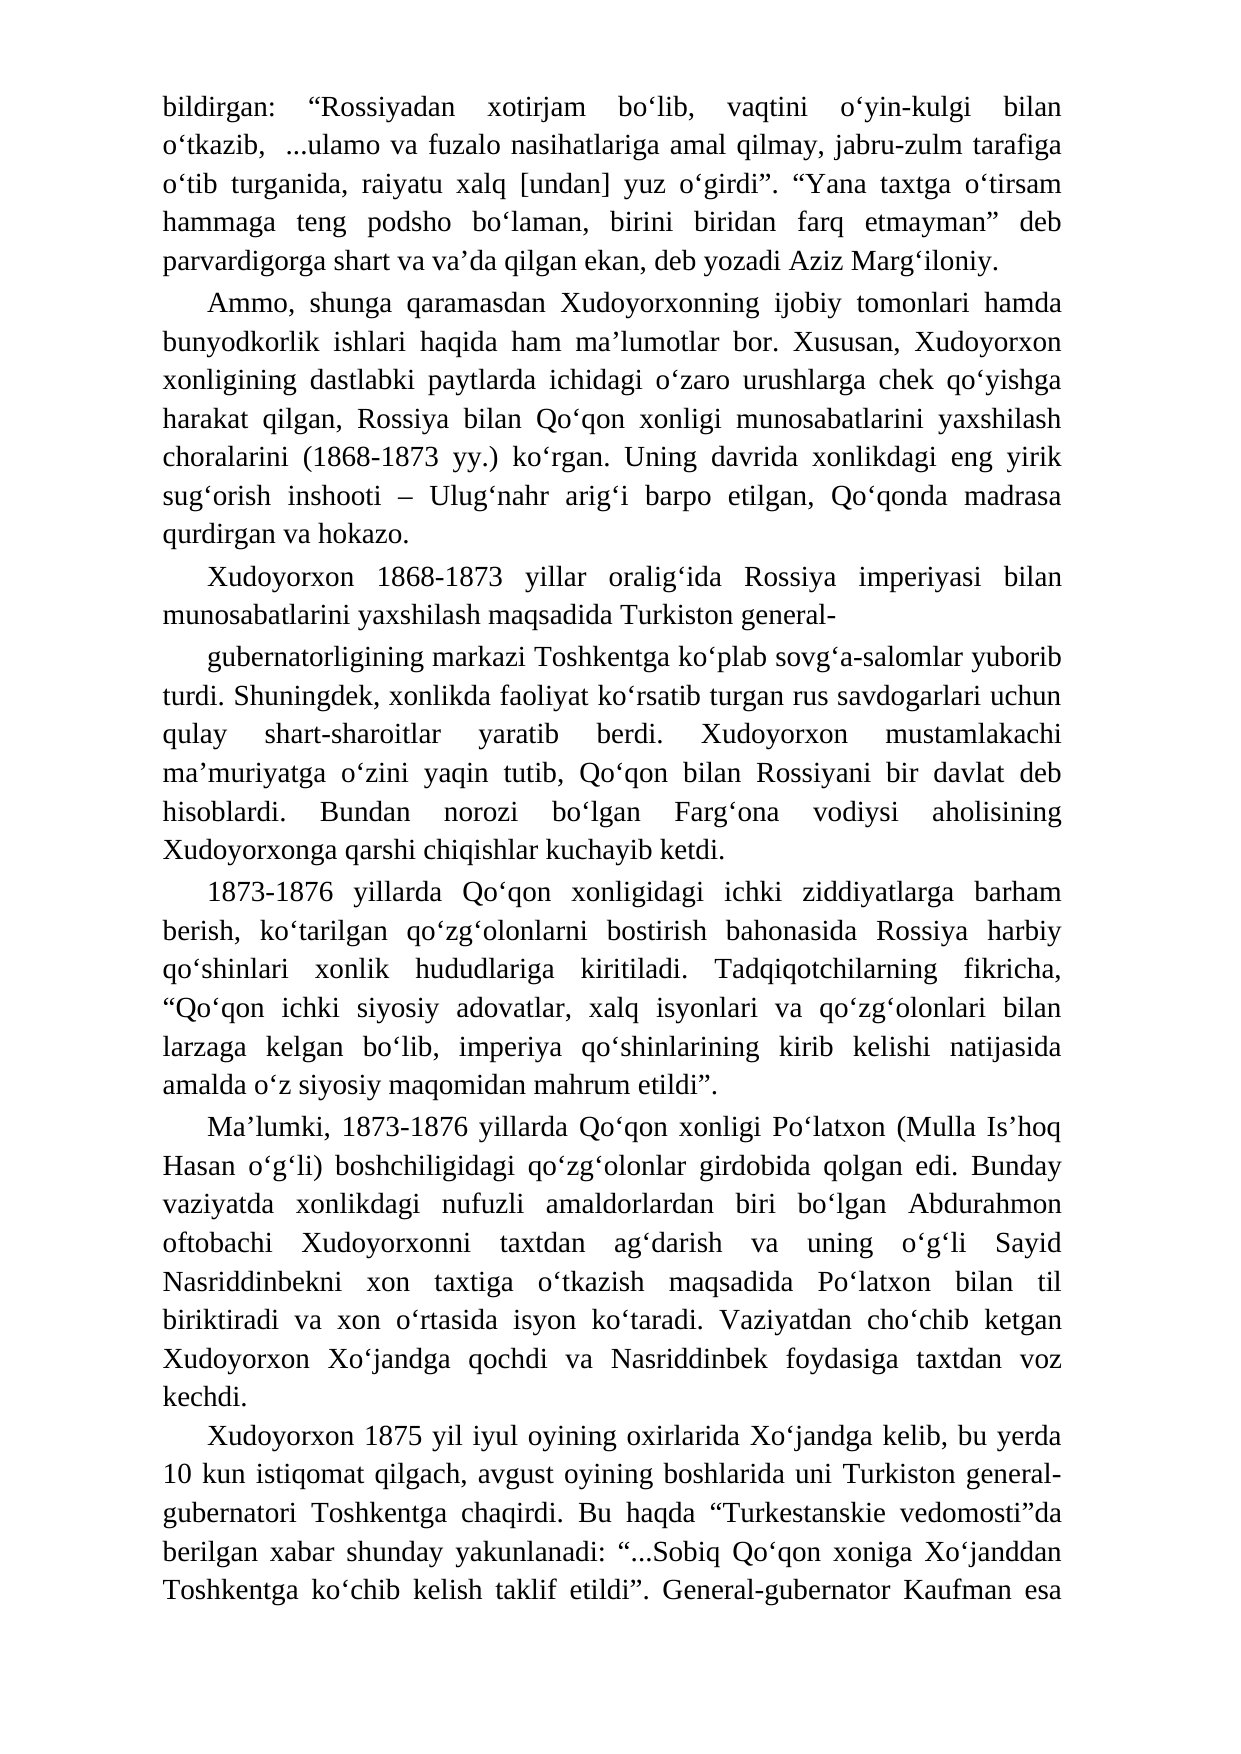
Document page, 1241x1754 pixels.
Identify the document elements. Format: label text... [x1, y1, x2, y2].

text gubernatorligining markazi Toshkentga ko‘plab sovg‘a-salomlar yuborib turdi. Shuningdek, xonlikda faoliyat ko‘rsatib turgan rus savdogarlari uchun qulay shart-sharoitlar yaratib berdi. Xudoyorxon mustamlakachi ma’muriyatga o‘zini yaqin tutib, Qo‘qon bilan Rossiyani bir davlat deb hisoblardi. Bundan norozi bo‘lgan Farg‘ona vodiysi aholisining Xudoyorxonga qarshi chiqishlar kuchayib ketdi. [162, 639, 1062, 866]
text 1873-1876 yillarda Qo‘qon xonligidagi ichki ziddiyatlarga barham berish, ko‘tarilgan qo‘zg‘olonlarni bostirish bahonasida Rossiya harbiy qo‘shinlari xonlik hududlariga kiritiladi. Tadqiqotchilarning fikricha, “Qo‘qon ichki siyosiy adovatlar, xalq isyonlari va qo‘zg‘olonlari bilan larzaga kelgan bo‘lib, imperiya qo‘shinlarining kirib kelishi natijasida amalda o‘z siyosiy maqomidan mahrum etildi”. [162, 874, 1062, 1101]
text Ma’lumki, 1873-1876 yillarda Qo‘qon xonligi Po‘latxon (Mulla Is’hoq Hasan o‘g‘li) boshchiligidagi qo‘zg‘olonlar girdobida qolgan edi. Bunday vaziyatda xonlikdagi nufuzli amaldorlardan biri bo‘lgan Abdurahmon oftobachi Xudoyorxonni taxtdan ag‘darish va uning o‘g‘li Sayid Nasriddinbekni xon taxtiga o‘tkazish maqsadida Po‘latxon bilan til biriktiradi va xon o‘rtasida isyon ko‘taradi. Vaziyatdan cho‘chib ketgan Xudoyorxon Xo‘jandga qochdi va Nasriddinbek foydasiga taxtdan voz kechdi. [162, 1109, 1062, 1413]
text Ammo, shunga qaramasdan Xudoyorxonning ijobiy tomonlari hamda bunyodkorlik ishlari haqida ham ma’lumotlar bor. Xususan, Xudoyorxon xonligining dastlabki paytlarda ichidagi o‘zaro urushlarga chek qo‘yishga harakat qilgan, Rossiya bilan Qo‘qon xonligi munosabatlarini yaxshilash choralarini (1868-1873 yy.) ko‘rgan. Uning davrida xonlikdagi eng yirik sug‘orish inshooti – Ulug‘nahr arig‘i barpo etilgan, Qo‘qonda madrasa qurdirgan va hokazo. [162, 285, 1062, 550]
text Xudoyorxon 1868-1873 yillar oralig‘ida Rossiya imperiyasi bilan munosabatlarini yaxshilash maqsadida Turkiston general- [162, 559, 1062, 631]
